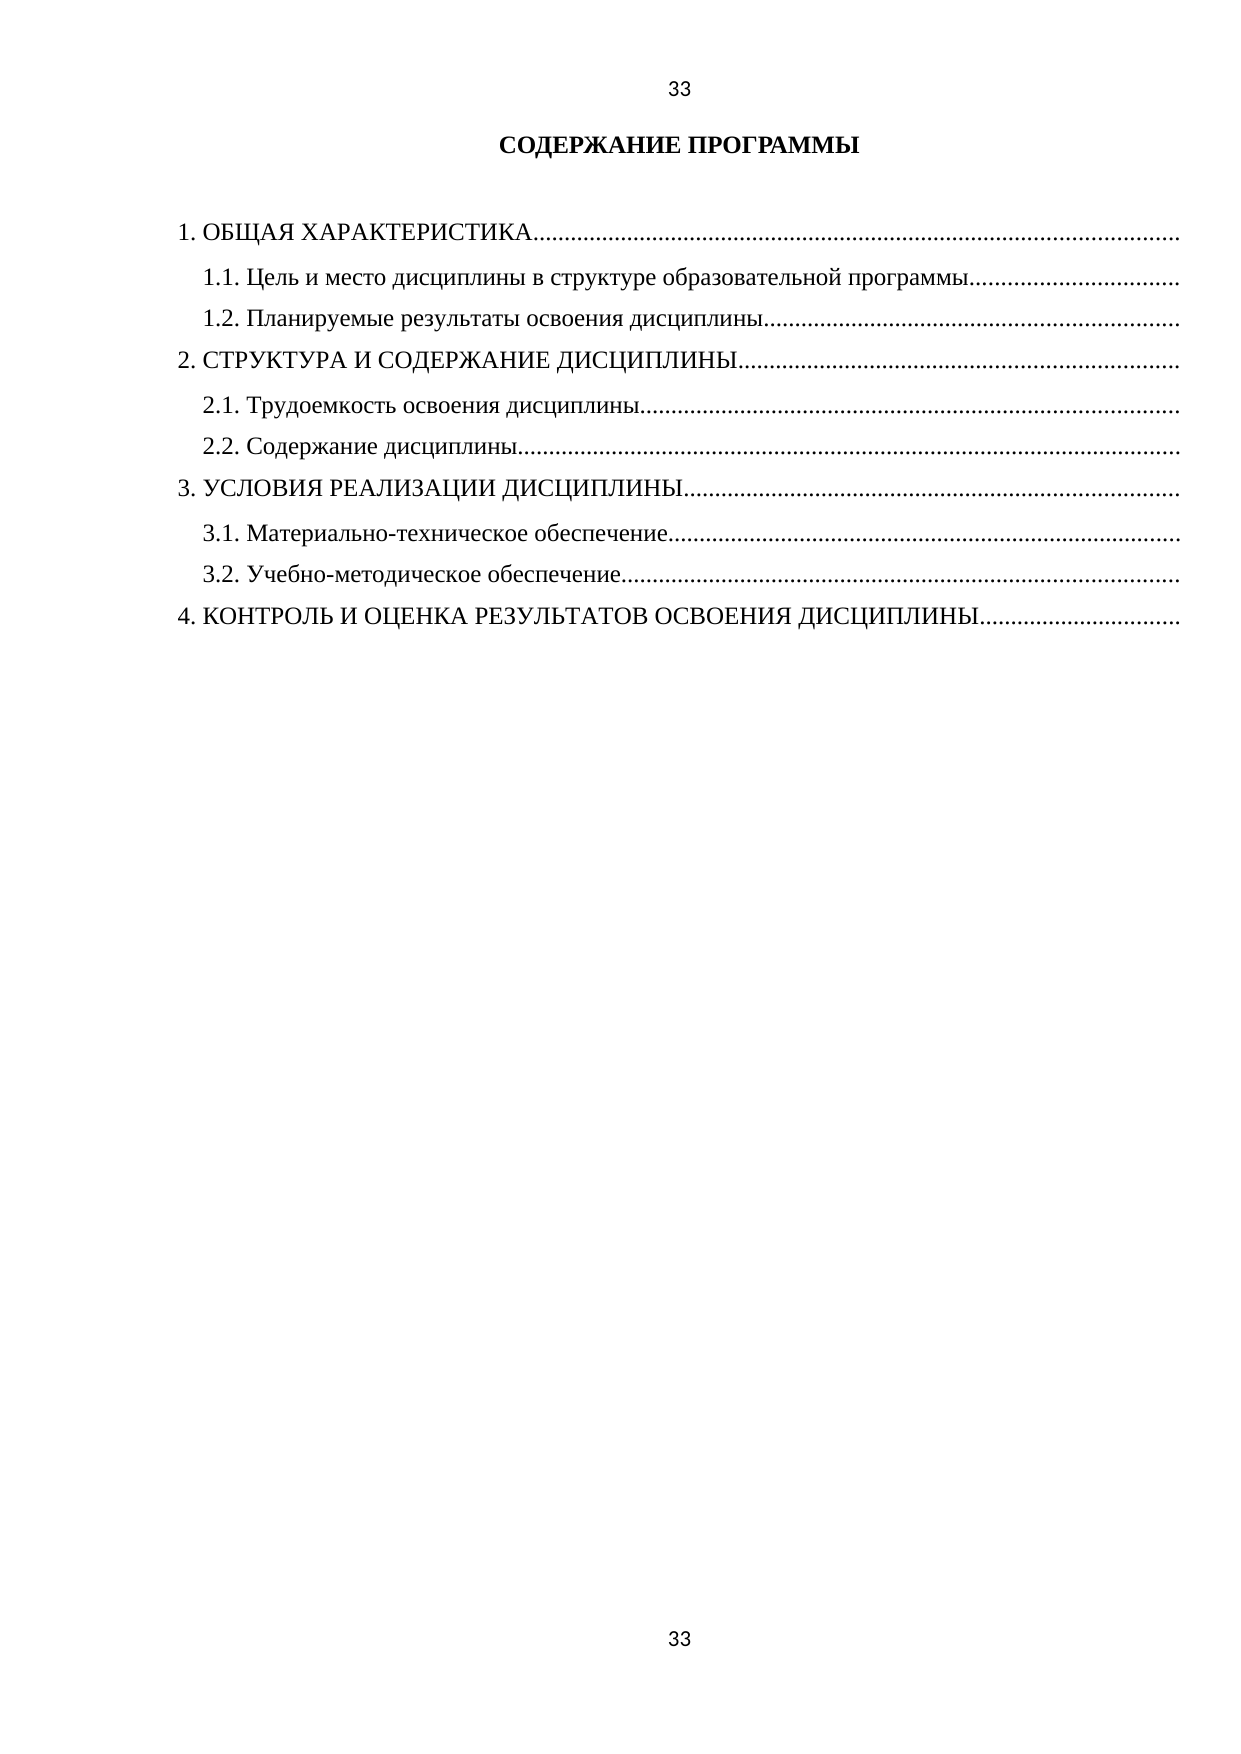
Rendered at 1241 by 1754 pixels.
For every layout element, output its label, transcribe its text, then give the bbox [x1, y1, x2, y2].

text 4. КОНТРОЛЬ И ОЦЕНКА РЕЗУЛЬТАТОВ ОСВОЕНИЯ ДИСЦИПЛИНЫ [177, 601, 1181, 629]
text СОДЕРЖАНИЕ ПРОГРАММЫ [177, 130, 1181, 159]
text 2.1. Трудоемкость освоения дисциплины [202, 390, 1181, 419]
text 3.1. Материально-техническое обеспечение [202, 518, 1181, 547]
text 3.2. Учебно-методическое обеспечение [202, 559, 1181, 588]
text 2. СТРУКТУРА И СОДЕРЖАНИЕ ДИСЦИПЛИНЫ [177, 345, 1181, 373]
text 3. УСЛОВИЯ РЕАЛИЗАЦИИ ДИСЦИПЛИНЫ [177, 473, 1181, 501]
text 1.2. Планируемые результаты освоения дисциплины [202, 303, 1181, 332]
text 1. ОБЩАЯ ХАРАКТЕРИСТИКА [177, 217, 1181, 245]
text 1.1. Цель и место дисциплины в структуре образовательной программы [202, 262, 1181, 291]
text 2.2. Содержание дисциплины [202, 431, 1181, 460]
